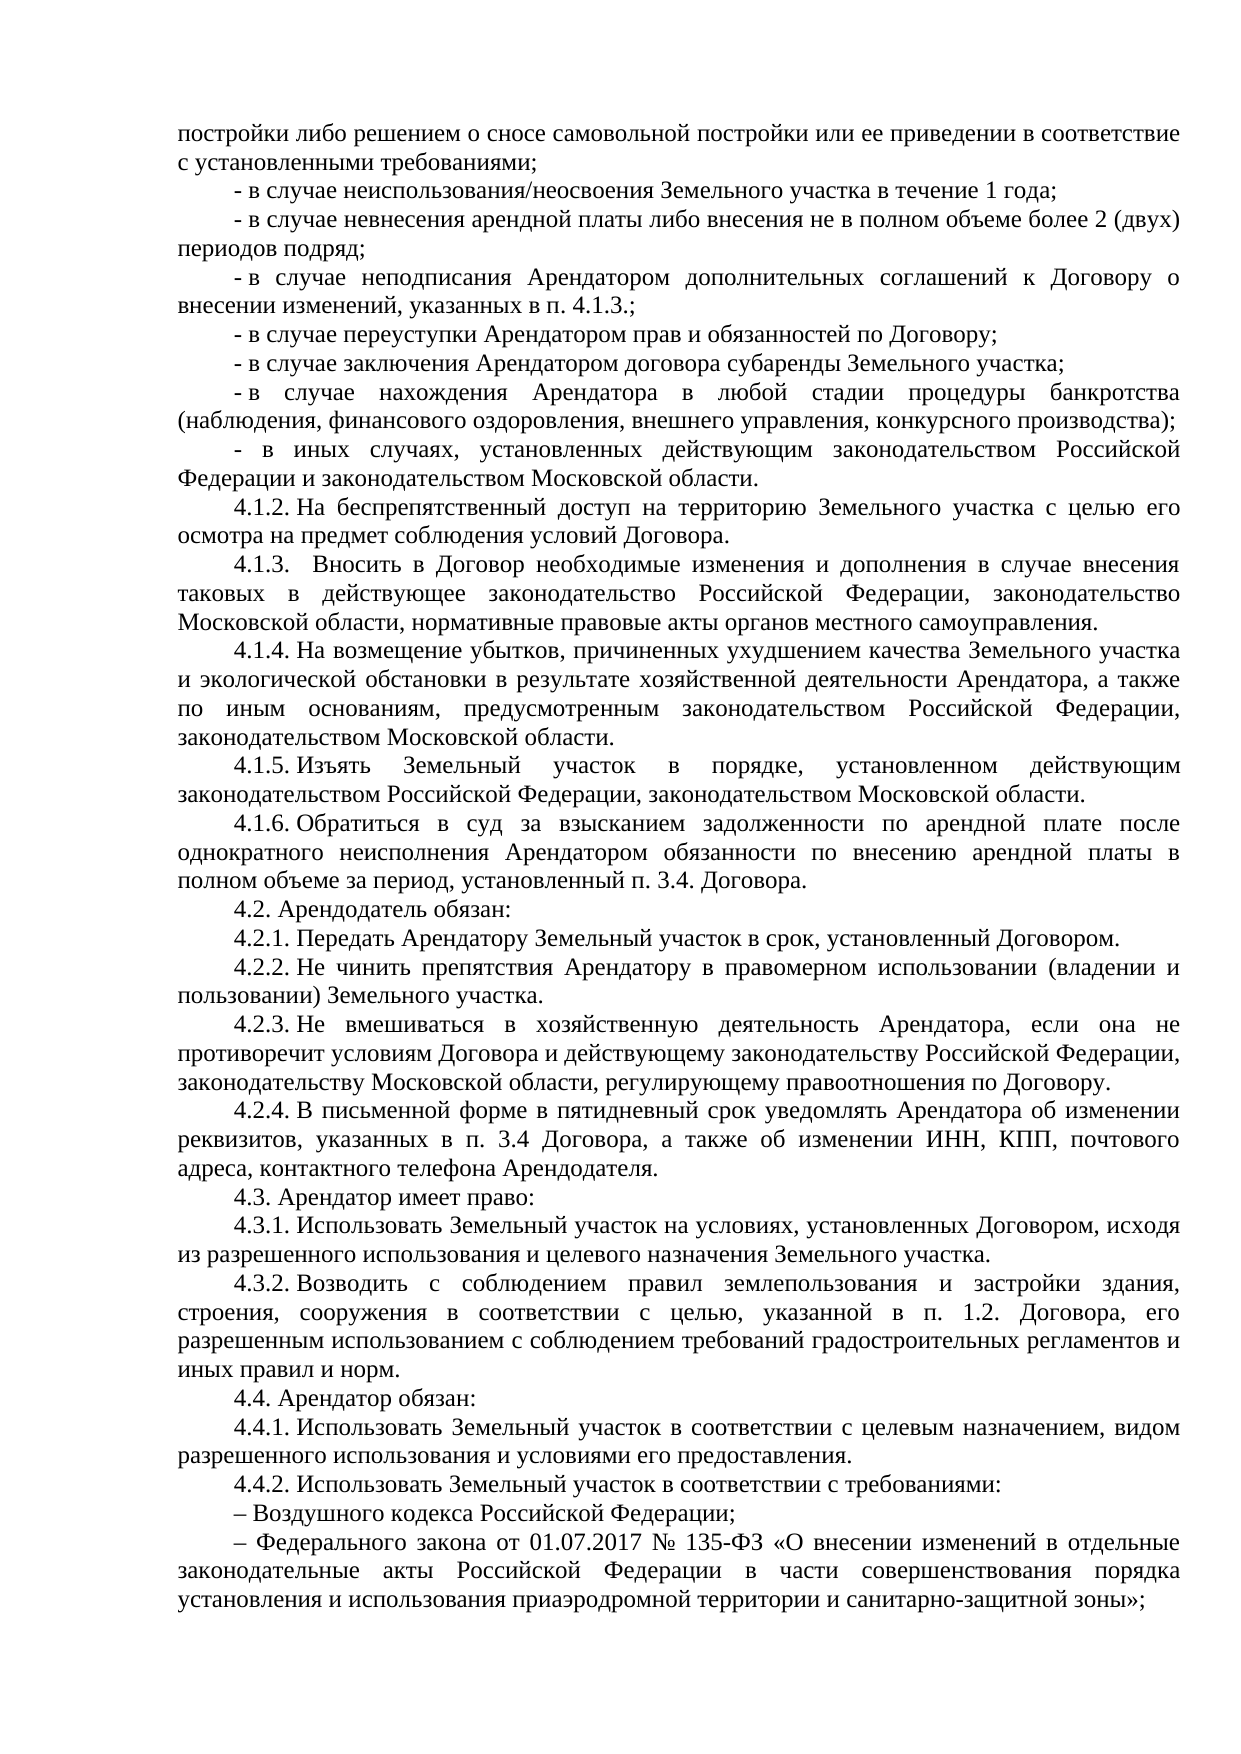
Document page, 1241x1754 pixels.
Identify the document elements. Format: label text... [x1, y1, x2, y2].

text 4.2.1. Передать Арендатору Земельный участок в срок, установленный Договором. [177, 923, 1181, 952]
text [177, 118, 1181, 176]
text - в случае нахождения Арендатора в любой стадии процедуры банкротства (наблюдения, финансового оздоровления, внешнего управления, конкурсного производства); [177, 377, 1181, 434]
text 4.1.6. Обратиться в суд за взысканием задолженности по арендной плате после однократного неисполнения Арендатором обязанности по внесению арендной платы в полном объеме за период, установленный п. 3.4. Договора. [177, 808, 1181, 894]
text 4.2.4. В письменной форме в пятидневный срок уведомлять Арендатора об изменении реквизитов, указанных в п. 3.4 Договора, а также об изменении ИНН, КПП, почтового адреса, контактного телефона Арендодателя. [177, 1096, 1181, 1182]
text 4.4.2. Использовать Земельный участок в соответствии с требованиями: [177, 1469, 1181, 1498]
text 4.1.4. На возмещение убытков, причиненных ухудшением качества Земельного участка и экологической обстановки в результате хозяйственной деятельности Арендатора, а также по иным основаниям, предусмотренным законодательством Российской Федерации, законодательством Московской области. [177, 636, 1181, 751]
text - в случае переуступки Арендатором прав и обязанностей по Договору; [177, 319, 1181, 348]
text - в случае неиспользования/неосвоения Земельного участка в течение 1 года; [177, 176, 1181, 204]
text – Воздушного кодекса Российской Федерации; [177, 1498, 1181, 1527]
text 4.1.5. Изъять Земельный участок в порядке, установленном действующим законодательством Российской Федерации, законодательством Московской области. [177, 751, 1181, 808]
text 4.3.2. Возводить с соблюдением правил землепользования и застройки здания, строения, сооружения в соответствии с целью, указанной в п. 1.2. Договора, его разрешенным использованием с соблюдением требований градостроительных регламентов и иных правил и норм. [177, 1268, 1181, 1383]
text – Федерального закона от 01.07.2017 № 135-ФЗ «О внесении изменений в отдельные законодательные акты Российской Федерации в части совершенствования порядка установления и использования приаэродромной территории и санитарно-защитной зоны»; [177, 1527, 1181, 1613]
text 4.3.1. Использовать Земельный участок на условиях, установленных Договором, исходя из разрешенного использования и целевого назначения Земельного участка. [177, 1211, 1181, 1268]
text - в случае заключения Арендатором договора субаренды Земельного участка; [177, 348, 1181, 377]
text 4.1.3. Вносить в Договор необходимые изменения и дополнения в случае внесения таковых в действующее законодательство Российской Федерации, законодательство Московской области, нормативные правовые акты органов местного самоуправления. [177, 549, 1181, 636]
text 4.1.2. На беспрепятственный доступ на территорию Земельного участка с целью его осмотра на предмет соблюдения условий Договора. [177, 492, 1181, 549]
text 4.2. Арендодатель обязан: [177, 894, 1181, 923]
text - в случае неподписания Арендатором дополнительных соглашений к Договору о внесении изменений, указанных в п. 4.1.3.; [177, 262, 1181, 319]
text 4.2.2. Не чинить препятствия Арендатору в правомерном использовании (владении и пользовании) Земельного участка. [177, 952, 1181, 1009]
text 4.4. Арендатор обязан: [177, 1383, 1181, 1412]
text 4.4.1. Использовать Земельный участок в соответствии с целевым назначением, видом разрешенного использования и условиями его предоставления. [177, 1412, 1181, 1469]
text 4.3. Арендатор имеет право: [177, 1182, 1181, 1211]
text - в случае невнесения арендной платы либо внесения не в полном объеме более 2 (двух) периодов подряд; [177, 204, 1181, 262]
text - в иных случаях, установленных действующим законодательством Российской Федерации и законодательством Московской области. [177, 434, 1181, 492]
text 4.2.3. Не вмешиваться в хозяйственную деятельность Арендатора, если она не противоречит условиям Договора и действующему законодательству Российской Федерации, законодательству Московской области, регулирующему правоотношения по Договору. [177, 1009, 1181, 1096]
